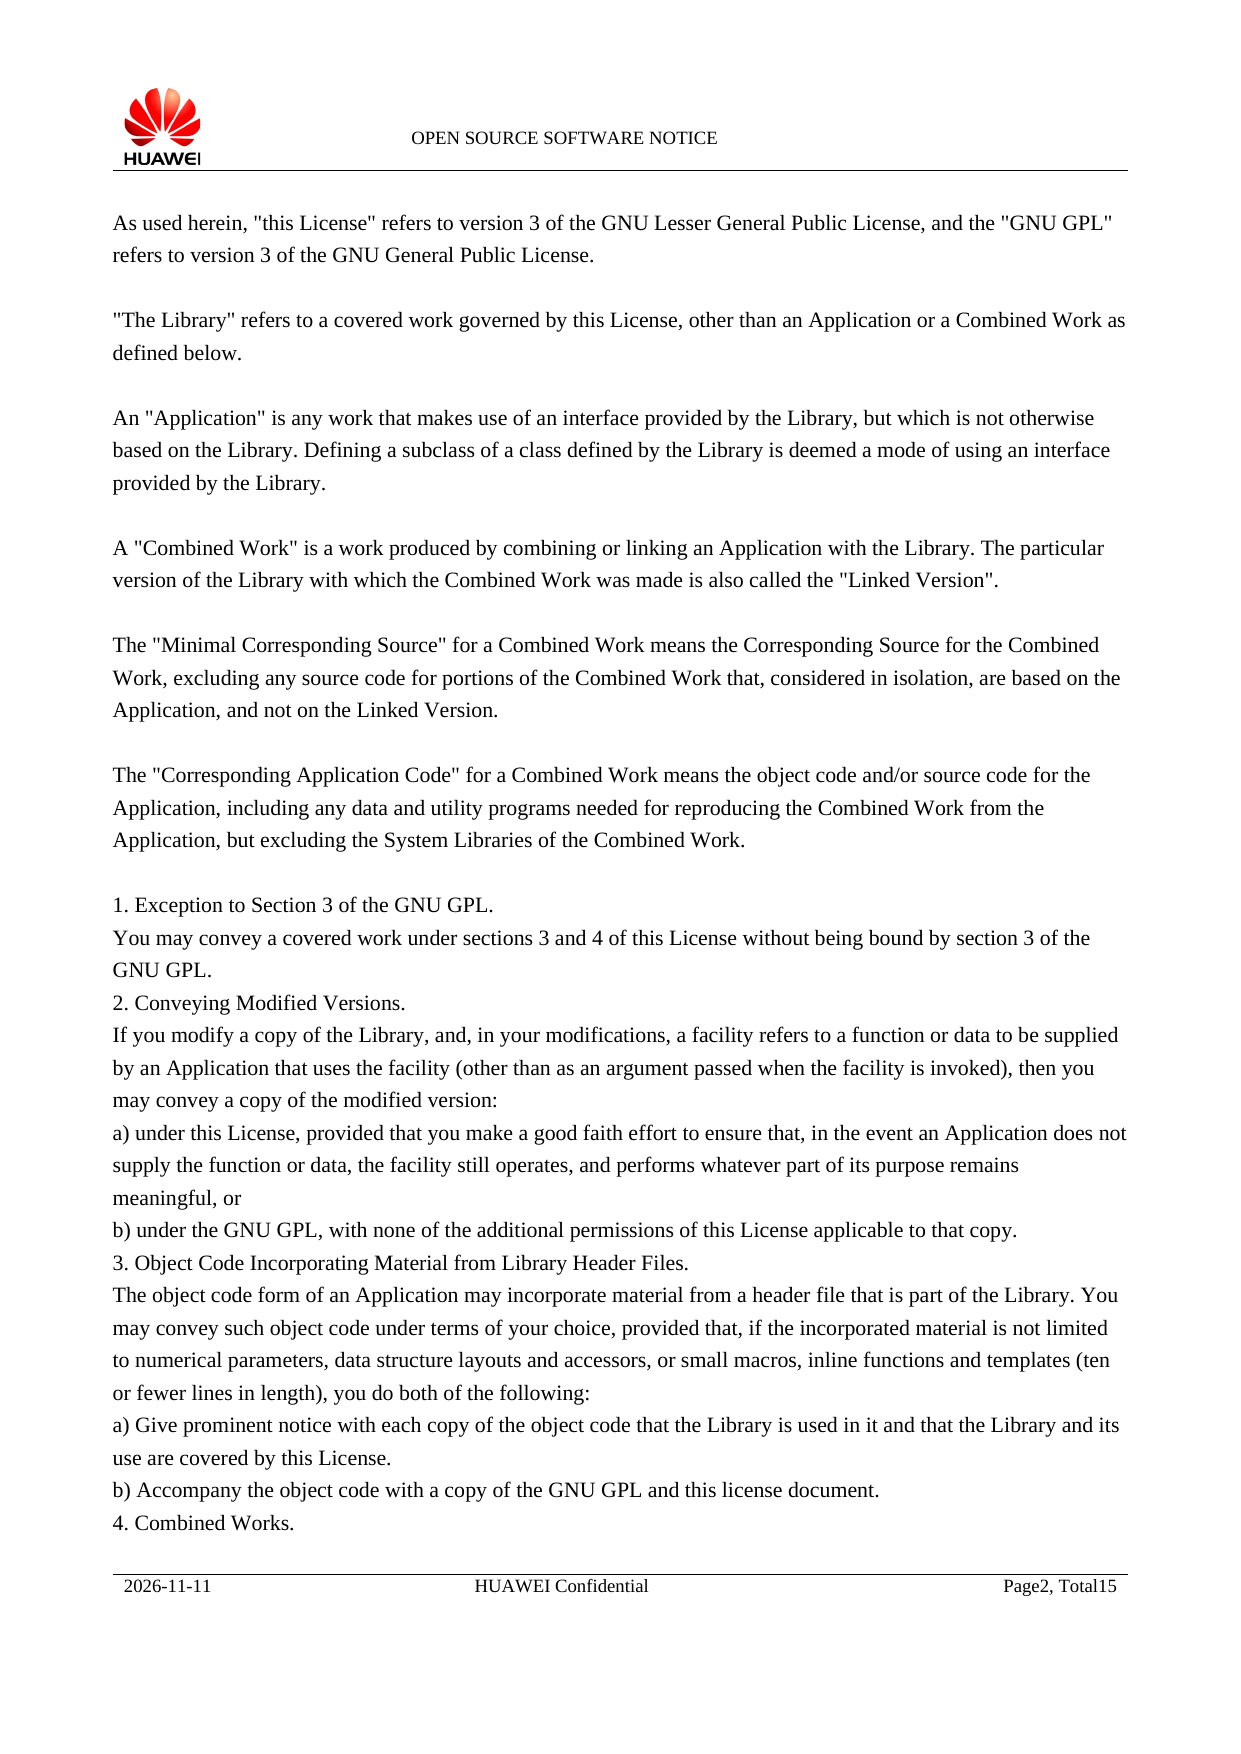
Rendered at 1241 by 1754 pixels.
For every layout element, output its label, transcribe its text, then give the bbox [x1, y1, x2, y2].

text b) Accompany the object code with a copy of the GNU GPL and this license document. [112, 1474, 1128, 1506]
text "The Library" refers to a covered work governed by this License, other than an Application or a Combined Work as defined below. [112, 304, 1128, 369]
text a) Give prominent notice with each copy of the object code that the Library is used in it and that the Library and its use are covered by this License. [112, 1409, 1128, 1474]
text The "Minimal Corresponding Source" for a Combined Work means the Corresponding Source for the Combined Work, excluding any source code for portions of the Combined Work that, considered in isolation, are based on the Application, and not on the Linked Version. [112, 629, 1128, 726]
text b) under the GNU GPL, with none of the additional permissions of this License applicable to that copy. [112, 1214, 1128, 1246]
text The object code form of an Application may incorporate material from a header file that is part of the Library. You may convey such object code under terms of your choice, provided that, if the incorporated material is not limited to numerical parameters, data structure layouts and accessors, or small macros, inline functions and templates (ten or fewer lines in length), you do both of the following: [112, 1279, 1128, 1409]
picture [124, 88, 201, 165]
text If you modify a copy of the Library, and, in your modifications, a facility refers to a function or data to be supplied by an Application that uses the facility (other than as an argument passed when the facility is invoked), then you may convey a copy of the modified version: [112, 1019, 1128, 1116]
text a) under this License, provided that you make a good faith effort to ensure that, in the event an Application does not supply the function or data, the facility still operates, and performs whatever part of its purpose remains meaningful, or [112, 1116, 1128, 1214]
text You may convey a covered work under sections 3 and 4 of this License without being bound by section 3 of the GNU GPL. [112, 921, 1128, 986]
text 3. Object Code Incorporating Material from Library Header Files. [112, 1246, 1128, 1279]
text 4. Combined Works. [112, 1506, 1128, 1539]
text The "Corresponding Application Code" for a Combined Work means the object code and/or source code for the Application, including any data and utility programs needed for reproducing the Combined Work from the Application, but excluding the System Libraries of the Combined Work. [112, 759, 1128, 856]
text An "Application" is any work that makes use of an interface provided by the Library, but which is not otherwise based on the Library. Defining a subclass of a class defined by the Library is deemed a mode of using an interface provided by the Library. [112, 401, 1128, 499]
text 1. Exception to Section 3 of the GNU GPL. [112, 889, 1128, 921]
text 2. Conveying Modified Versions. [112, 986, 1128, 1019]
text A "Combined Work" is a work produced by combining or linking an Application with the Library. The particular version of the Library with which the Combined Work was made is also called the "Linked Version". [112, 531, 1128, 596]
text As used herein, "this License" refers to version 3 of the GNU Lesser General Public License, and the "GNU GPL" refers to version 3 of the GNU General Public License. [112, 206, 1128, 271]
